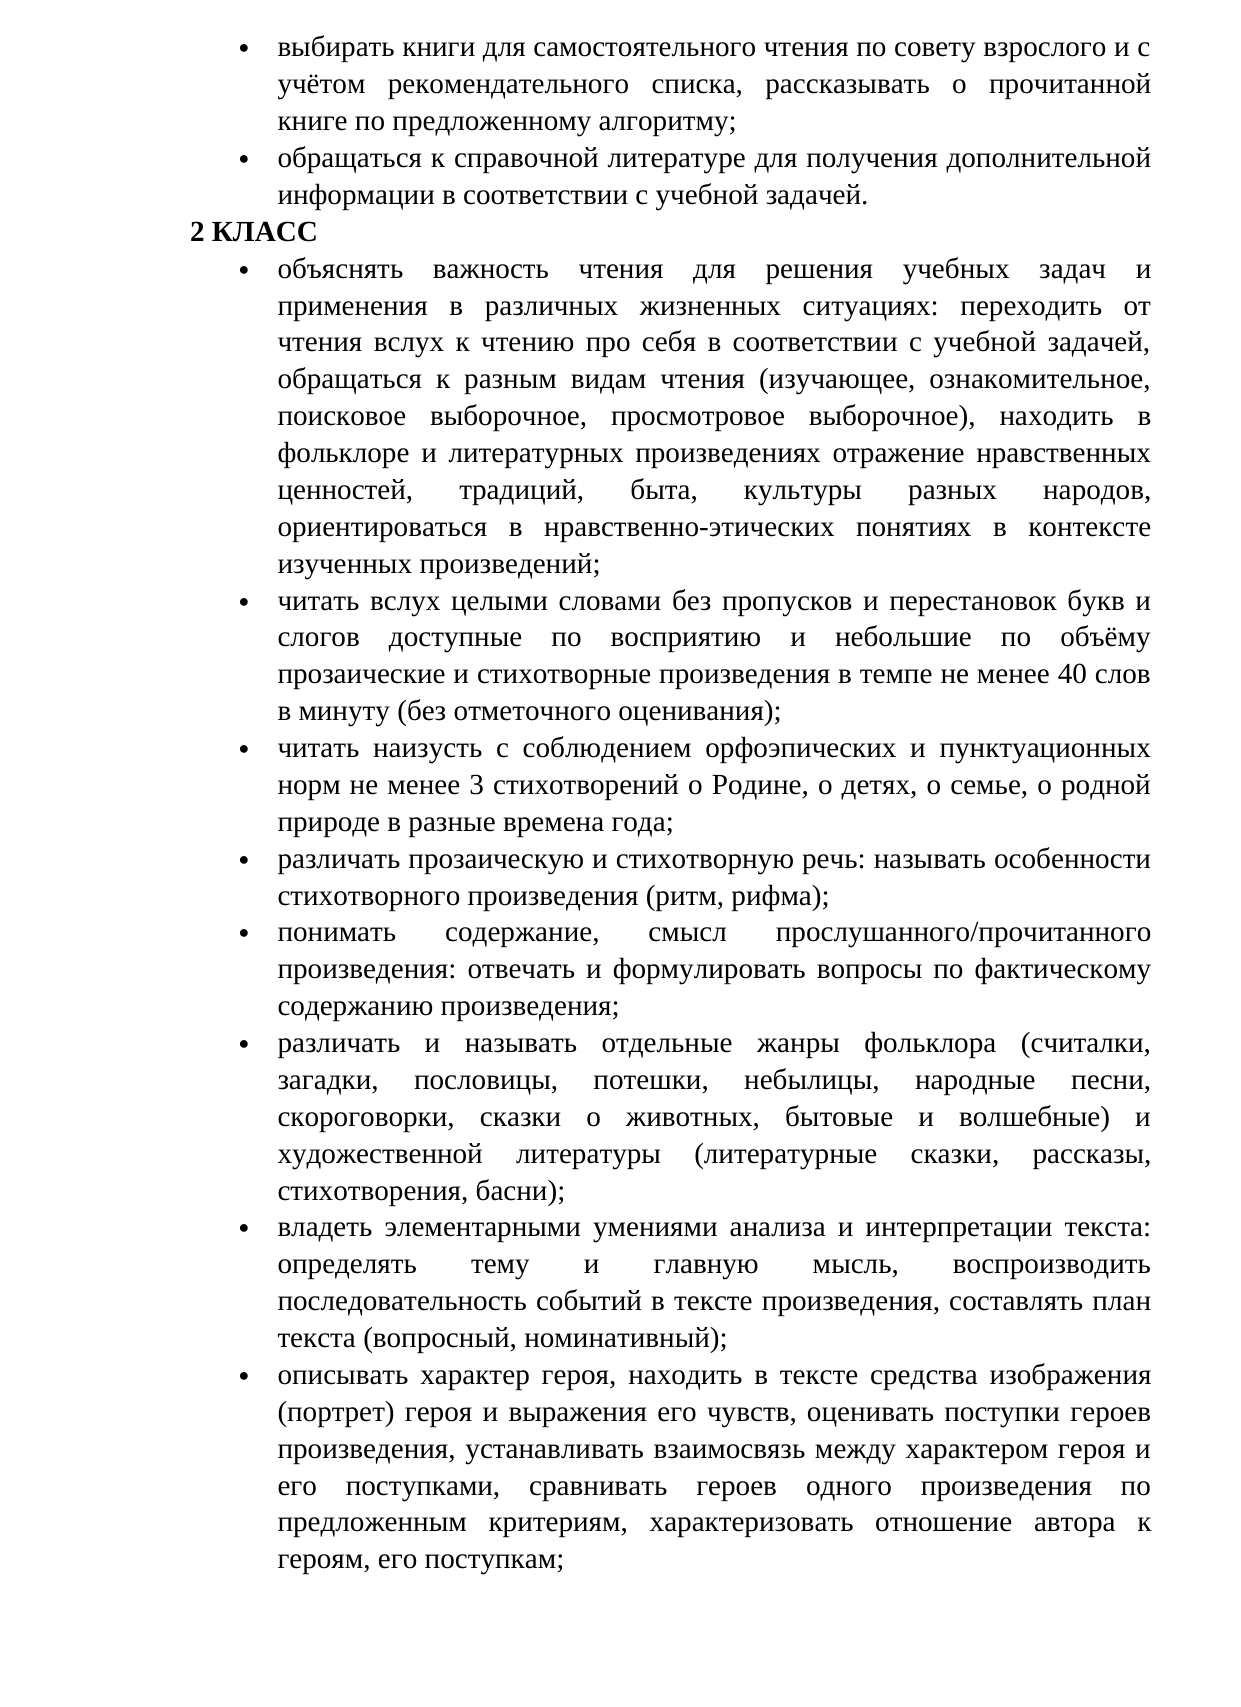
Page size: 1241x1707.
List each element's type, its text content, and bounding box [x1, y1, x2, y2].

list понимать содержание, смысл прослушанного/прочитанного произведения: отвечать и формулировать вопросы по фактическому содержанию произведения; [240, 914, 1152, 1022]
list описывать характер героя, находить в тексте средства изображения (портрет) героя и выражения его чувств, оценивать поступки героев произведения, устанавливать взаимосвязь между характером героя и его поступками, сравнивать героев одного произведения по предложенным критериям, характеризовать отношение автора к героям, его поступкам; [240, 1357, 1152, 1575]
list различать прозаическую и стихотворную речь: называть особенности стихотворного произведения (ритм, рифма); [240, 841, 1152, 911]
list различать и называть отдельные жанры фольклора (считалки, загадки, пословицы, потешки, небылицы, народные песни, скороговорки, сказки о животных, бытовые и волшебные) и художественной литературы (литературные сказки, рассказы, стихотворения, басни); [240, 1025, 1152, 1206]
list читать наизусть с соблюдением орфоэпических и пунктуационных норм не менее 3 стихотворений о Родине, о детях, о семье, о родной природе в разные времена года; [240, 730, 1152, 837]
list выбирать книги для самостоятельного чтения по совету взрослого и с учётом рекомендательного списка, рассказывать о прочитанной книге по предложенному алгоритму; [240, 29, 1152, 137]
list читать вслух целыми словами без пропусков и перестановок букв и слогов доступные по восприятию и небольшие по объёму прозаические и стихотворные произведения в темпе не менее 40 слов в минуту (без отметочного оценивания); [240, 583, 1152, 727]
text 2 КЛАСС [190, 214, 1152, 247]
list обращаться к справочной литературе для получения дополнительной информации в соответствии с учебной задачей. [240, 140, 1152, 211]
list объяснять важность чтения для решения учебных задач и применения в различных жизненных ситуациях: переходить от чтения вслух к чтению про себя в соответствии с учебной задачей, обращаться к разным видам чтения (изучающее, ознакомительное, поисковое выборочное, просмотровое выборочное), находить в фольклоре и литературных произведениях отражение нравственных ценностей, традиций, быта, культуры разных народов, ориентироваться в нравственно-этических понятиях в контексте изученных произведений; [240, 251, 1152, 579]
list владеть элементарными умениями анализа и интерпретации текста: определять тему и главную мысль, воспроизводить последовательность событий в тексте произведения, составлять план текста (вопросный, номинативный); [240, 1209, 1152, 1354]
